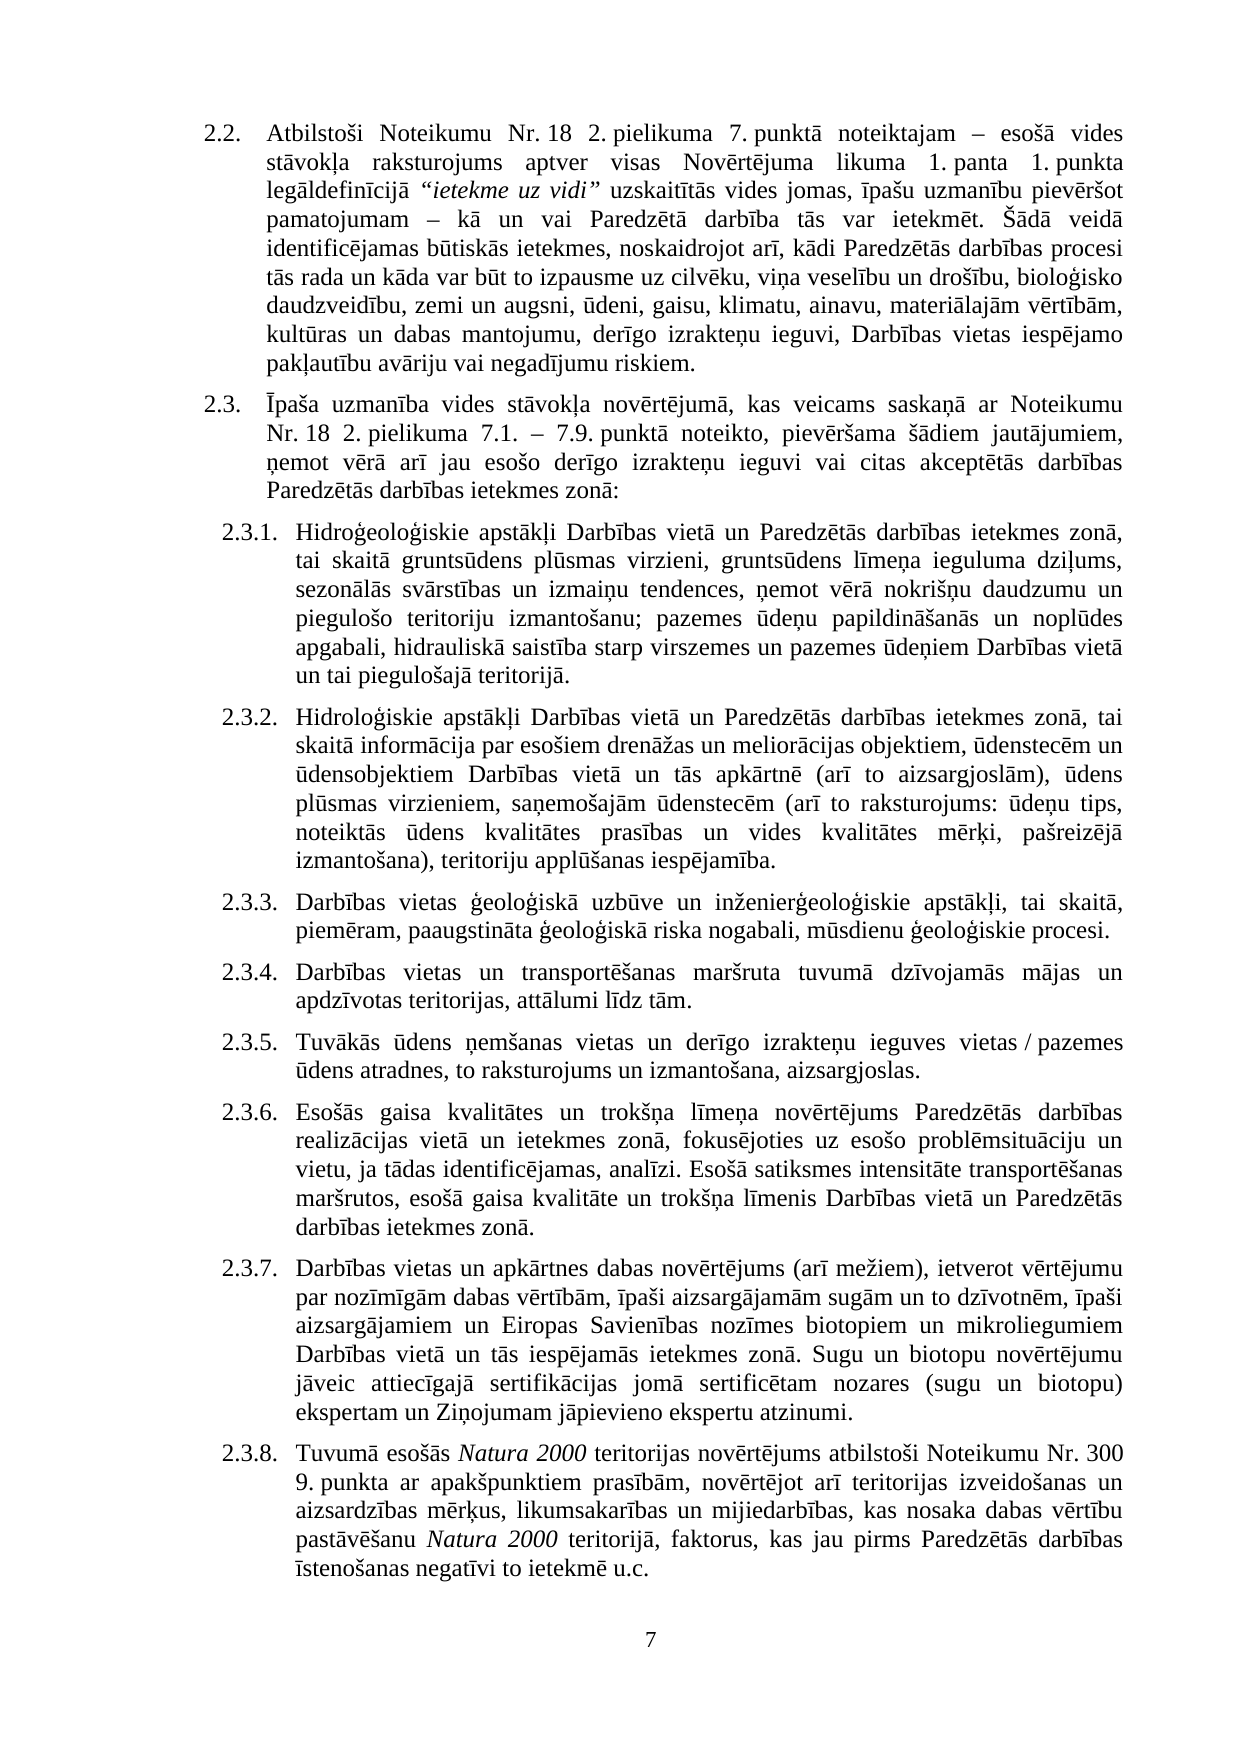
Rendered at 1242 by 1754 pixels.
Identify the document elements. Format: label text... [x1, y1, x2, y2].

list Darbības vietas ģeoloģiskā uzbūve un inženierģeoloģiskie apstākļi, tai skaitā, piemēram, paaugstināta ģeoloģiskā riska nogabali, mūsdienu ģeoloģiskie procesi. [222, 887, 1123, 944]
list Īpaša uzmanība vides stāvokļa novērtējumā, kas veicams saskaņā ar Noteikumu Nr. 18 2. pielikuma 7.1. – 7.9. punktā noteikto, pievēršama šādiem jautājumiem, ņemot vērā arī jau esošo derīgo izrakteņu ieguvi vai citas akceptētās darbības Paredzētās darbības ietekmes zonā: [203, 389, 1123, 504]
list Hidroģeoloģiskie apstākļi Darbības vietā un Paredzētās darbības ietekmes zonā, tai skaitā gruntsūdens plūsmas virzieni, gruntsūdens līmeņa ieguluma dziļums, sezonālās svārstības un izmaiņu tendences, ņemot vērā nokrišņu daudzumu un piegulošo teritoriju izmantošanu; pazemes ūdeņu papildināšanās un noplūdes apgabali, hidrauliskā saistība starp virszemes un pazemes ūdeņiem Darbības vietā un tai piegulošajā teritorijā. [222, 517, 1123, 689]
list Tuvākās ūdens ņemšanas vietas un derīgo izrakteņu ieguves vietas / pazemes ūdens atradnes, to raksturojums un izmantošana, aizsargjoslas. [222, 1027, 1123, 1084]
list Tuvumā esošās Natura 2000 teritorijas novērtējums atbilstoši Noteikumu Nr. 300 9. punkta ar apakšpunktiem prasībām, novērtējot arī teritorijas izveidošanas un aizsardzības mērķus, likumsakarības un mijiedarbības, kas nosaka dabas vērtību pastāvēšanu Natura 2000 teritorijā, faktorus, kas jau pirms Paredzētās darbības īstenošanas negatīvi to ietekmē u.c. [222, 1438, 1123, 1582]
list Atbilstoši Noteikumu Nr. 18 2. pielikuma 7. punktā noteiktajam – esošā vides stāvokļa raksturojums aptver visas Novērtējuma likuma 1. panta 1. punkta legāldefinīcijā “ietekme uz vidi” uzskaitītās vides jomas, īpašu uzmanību pievēršot pamatojumam – kā un vai Paredzētā darbība tās var ietekmēt. Šādā veidā identificējamas būtiskās ietekmes, noskaidrojot arī, kādi Paredzētās darbības procesi tās rada un kāda var būt to izpausme uz cilvēku, viņa veselību un drošību, bioloģisko daudzveidību, zemi un augsni, ūdeni, gaisu, klimatu, ainavu, materiālajām vērtībām, kultūras un dabas mantojumu, derīgo izrakteņu ieguvi, Darbības vietas iespējamo pakļautību avāriju vai negadījumu riskiem. [203, 118, 1123, 377]
list Darbības vietas un apkārtnes dabas novērtējums (arī mežiem), ietverot vērtējumu par nozīmīgām dabas vērtībām, īpaši aizsargājamām sugām un to dzīvotnēm, īpaši aizsargājamiem un Eiropas Savienības nozīmes biotopiem un mikroliegumiem Darbības vietā un tās iespējamās ietekmes zonā. Sugu un biotopu novērtējumu jāveic attiecīgajā sertifikācijas jomā sertificētam nozares (sugu un biotopu) ekspertam un Ziņojumam jāpievieno ekspertu atzinumi. [222, 1253, 1123, 1426]
list Darbības vietas un transportēšanas maršruta tuvumā dzīvojamās mājas un apdzīvotas teritorijas, attālumi līdz tām. [222, 957, 1123, 1014]
list Esošās gaisa kvalitātes un trokšņa līmeņa novērtējums Paredzētās darbības realizācijas vietā un ietekmes zonā, fokusējoties uz esošo problēmsituāciju un vietu, ja tādas identificējamas, analīzi. Esošā satiksmes intensitāte transportēšanas maršrutos, esošā gaisa kvalitāte un trokšņa līmenis Darbības vietā un Paredzētās darbības ietekmes zonā. [222, 1097, 1123, 1241]
list Hidroloģiskie apstākļi Darbības vietā un Paredzētās darbības ietekmes zonā, tai skaitā informācija par esošiem drenāžas un meliorācijas objektiem, ūdenstecēm un ūdensobjektiem Darbības vietā un tās apkārtnē (arī to aizsargjoslām), ūdens plūsmas virzieniem, saņemošajām ūdenstecēm (arī to raksturojums: ūdeņu tips, noteiktās ūdens kvalitātes prasības un vides kvalitātes mērķi, pašreizējā izmantošana), teritoriju applūšanas iespējamība. [222, 702, 1123, 874]
